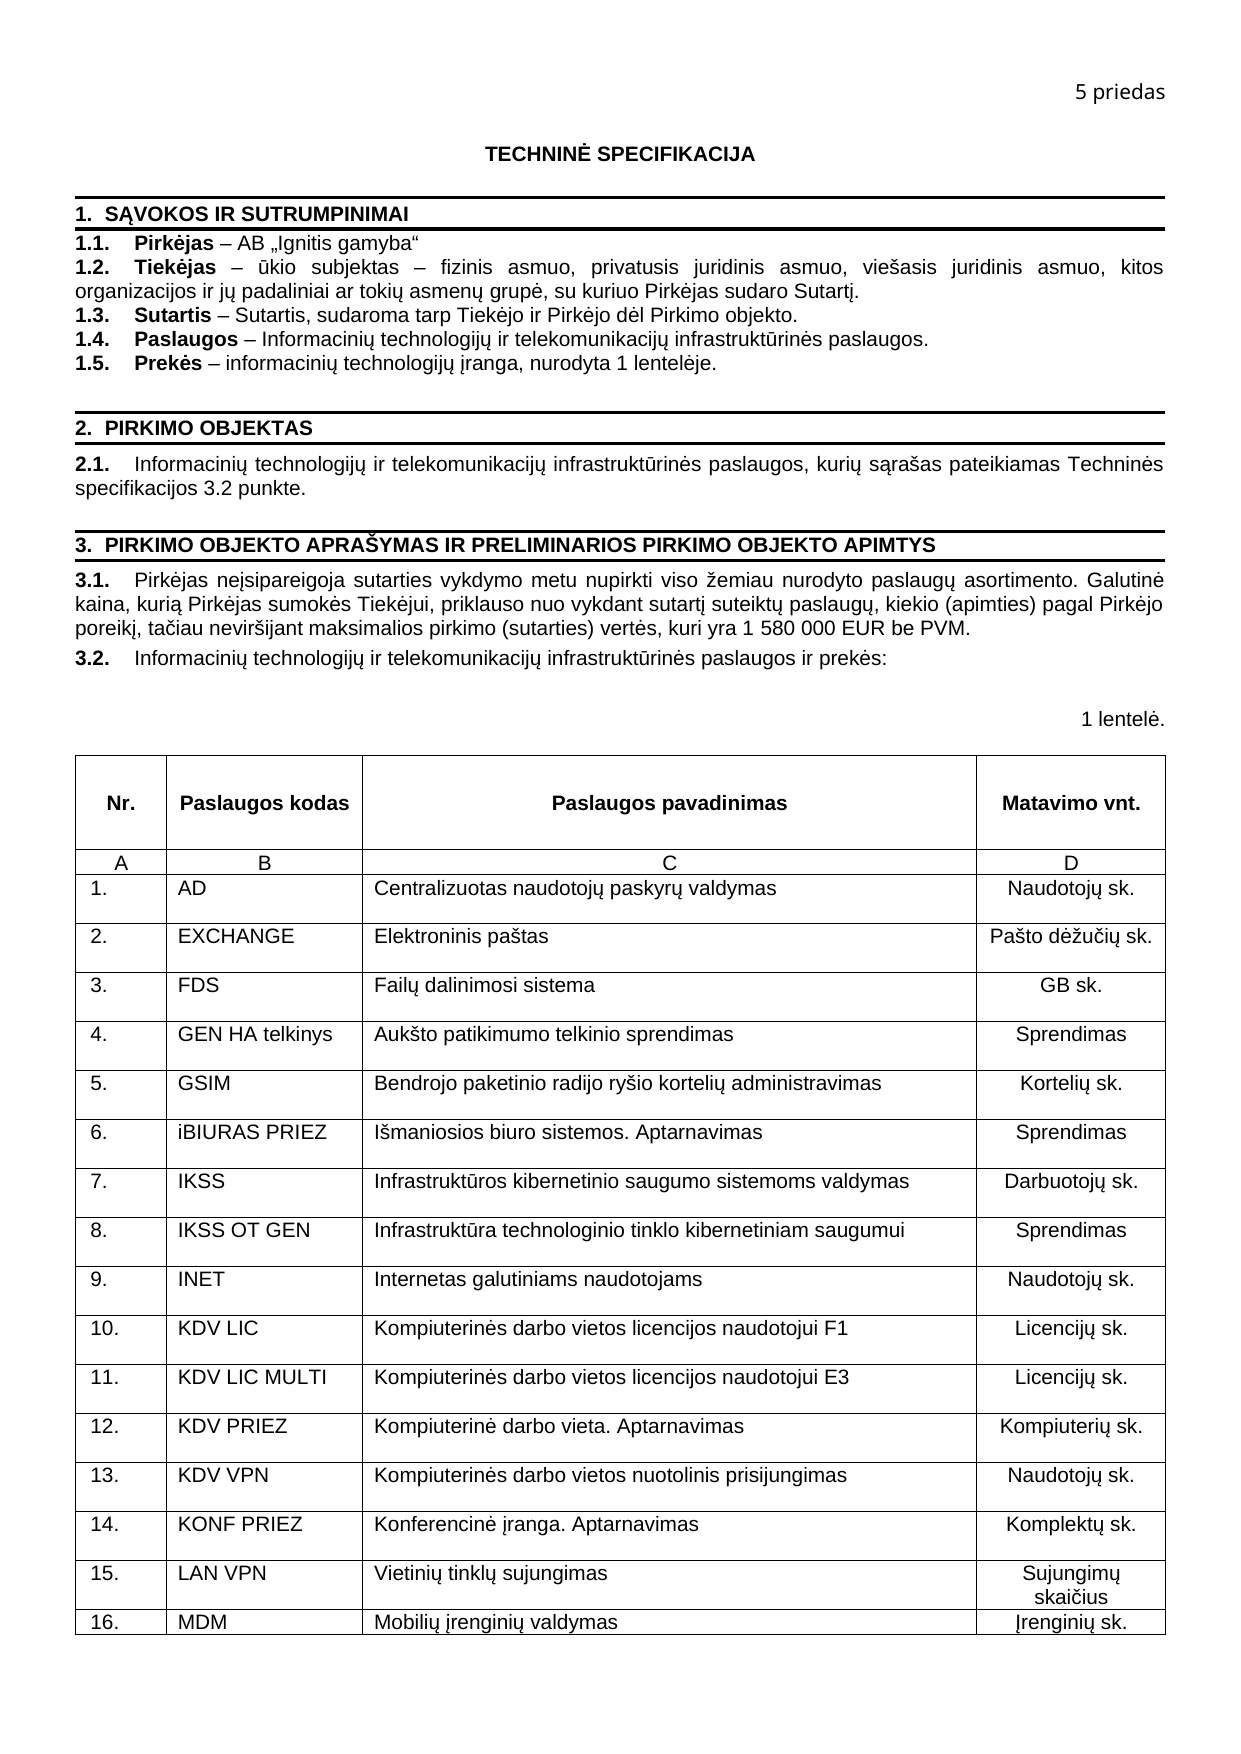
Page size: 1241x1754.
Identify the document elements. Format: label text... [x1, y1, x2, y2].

table_cell Sprendimas [977, 1218, 1165, 1266]
table_cell Kompiuterių sk. [977, 1414, 1165, 1462]
table_header Matavimo vnt. [977, 756, 1165, 849]
table_cell Išmaniosios biuro sistemos. Aptarnavimas [363, 1120, 976, 1168]
table_cell Aukšto patikimumo telkinio sprendimas [363, 1022, 976, 1070]
table_header Paslaugos kodas [167, 756, 362, 849]
table_cell [76, 1561, 166, 1609]
table_cell [76, 1022, 166, 1070]
list Informacinių technologijų ir telekomunikacijų infrastruktūrinės paslaugos ir prekės: [75, 646, 1165, 670]
table_cell EXCHANGE [167, 924, 362, 972]
table_cell [76, 875, 166, 923]
table_cell FDS [167, 973, 362, 1021]
list Informacinių technologijų ir telekomunikacijų infrastruktūrinės paslaugos, kurių sąrašas pateikiamas Techninės specifikacijos 3.2 punkte. [75, 451, 1165, 499]
list Sutartis – Sutartis, sudaroma tarp Tiekėjo ir Pirkėjo dėl Pirkimo objekto. [75, 302, 1165, 326]
table_cell Naudotojų sk. [977, 875, 1165, 923]
list Prekės – informacinių technologijų įranga, nurodyta 1 lentelėje. [75, 350, 1165, 374]
table_cell [76, 1169, 166, 1217]
table_cell [76, 1610, 166, 1634]
table_cell Darbuotojų sk. [977, 1169, 1165, 1217]
table_cell [76, 1120, 166, 1168]
table_cell Licencijų sk. [977, 1316, 1165, 1364]
table_cell [76, 973, 166, 1021]
text 1 lentelė. [75, 707, 1165, 731]
table_cell INET [167, 1267, 362, 1315]
list PIRKIMO OBJEKTO APRAŠYMAS IR PRELIMINARIOS PIRKIMO OBJEKTO APIMTYS [75, 533, 1165, 559]
list Paslaugos – Informacinių technologijų ir telekomunikacijų infrastruktūrinės paslaugos. [75, 326, 1165, 350]
list Tiekėjas – ūkio subjektas – fizinis asmuo, privatusis juridinis asmuo, viešasis juridinis asmuo, kitos organizacijos ir jų padaliniai ar tokių asmenų grupė, su kuriuo Pirkėjas sudaro Sutartį. [75, 254, 1165, 302]
table_cell Konferencinė įranga. Aptarnavimas [363, 1512, 976, 1560]
table_cell Infrastruktūros kibernetinio saugumo sistemoms valdymas [363, 1169, 976, 1217]
table_cell [76, 1218, 166, 1266]
table_cell iBIURAS PRIEZ [167, 1120, 362, 1168]
table_header Nr. [76, 756, 166, 849]
table_cell Kortelių sk. [977, 1071, 1165, 1119]
table_cell [76, 1071, 166, 1119]
table_cell Infrastruktūra technologinio tinklo kibernetiniam saugumui [363, 1218, 976, 1266]
table_cell GSIM [167, 1071, 362, 1119]
table_cell GEN HA telkinys [167, 1022, 362, 1070]
table_cell LAN VPN [167, 1561, 362, 1609]
table_cell Centralizuotas naudotojų paskyrų valdymas [363, 875, 976, 923]
table_cell [76, 924, 166, 972]
table_cell Naudotojų sk. [977, 1267, 1165, 1315]
table_cell AD [167, 875, 362, 923]
list Pirkėjas neįsipareigoja sutarties vykdymo metu nupirkti viso žemiau nurodyto paslaugų asortimento. Galutinė kaina, kurią Pirkėjas sumokės Tiekėjui, priklauso nuo vykdant sutartį suteiktų paslaugų, kiekio (apimties) pagal Pirkėjo poreikį, tačiau neviršijant maksimalios pirkimo (sutarties) vertės, kuri yra 1 580 000 EUR be PVM. [75, 568, 1165, 640]
list Pirkėjas – AB „Ignitis gamyba“ [75, 231, 1165, 254]
table_cell [76, 1414, 166, 1462]
table_cell Kompiuterinės darbo vietos licencijos naudotojui F1 [363, 1316, 976, 1364]
table_cell Licencijų sk. [977, 1365, 1165, 1413]
table_cell [76, 1365, 166, 1413]
table_cell Vietinių tinklų sujungimas [363, 1561, 976, 1609]
table_cell Bendrojo paketinio radijo ryšio kortelių administravimas [363, 1071, 976, 1119]
table_cell Kompiuterinės darbo vietos nuotolinis prisijungimas [363, 1463, 976, 1511]
table_cell KDV PRIEZ [167, 1414, 362, 1462]
table_cell IKSS [167, 1169, 362, 1217]
table_cell Kompiuterinė darbo vieta. Aptarnavimas [363, 1414, 976, 1462]
table_cell Failų dalinimosi sistema [363, 973, 976, 1021]
table_cell KDV LIC MULTI [167, 1365, 362, 1413]
table_cell IKSS OT GEN [167, 1218, 362, 1266]
list PIRKIMO OBJEKTAS [75, 414, 1165, 442]
table_cell [76, 1512, 166, 1560]
table_cell Sprendimas [977, 1120, 1165, 1168]
table_cell GB sk. [977, 973, 1165, 1021]
table_cell C [363, 850, 976, 874]
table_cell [363, 1610, 976, 1634]
table_cell MDM [167, 1610, 362, 1634]
table_cell KDV VPN [167, 1463, 362, 1511]
table_cell Elektroninis paštas [363, 924, 976, 972]
table_cell B [167, 850, 362, 874]
table_cell Komplektų sk. [977, 1512, 1165, 1560]
table_cell Sujungimų skaičius [977, 1561, 1165, 1609]
list SĄVOKOS IR SUTRUMPINIMAI [75, 199, 1165, 227]
table_cell Internetas galutiniams naudotojams [363, 1267, 976, 1315]
text TECHNINĖ SPECIFIKACIJA [75, 142, 1165, 166]
table_cell Sprendimas [977, 1022, 1165, 1070]
table_cell Įrenginių sk. [977, 1610, 1165, 1634]
table_cell D [977, 850, 1165, 874]
table_cell Pašto dėžučių sk. [977, 924, 1165, 972]
table_cell KDV LIC [167, 1316, 362, 1364]
table_cell Kompiuterinės darbo vietos licencijos naudotojui E3 [363, 1365, 976, 1413]
table_cell [76, 1316, 166, 1364]
table_cell [76, 1267, 166, 1315]
table_cell [76, 1463, 166, 1511]
table_header Paslaugos pavadinimas [363, 756, 976, 849]
table_cell A [76, 850, 166, 874]
table_cell Naudotojų sk. [977, 1463, 1165, 1511]
table_cell KONF PRIEZ [167, 1512, 362, 1560]
